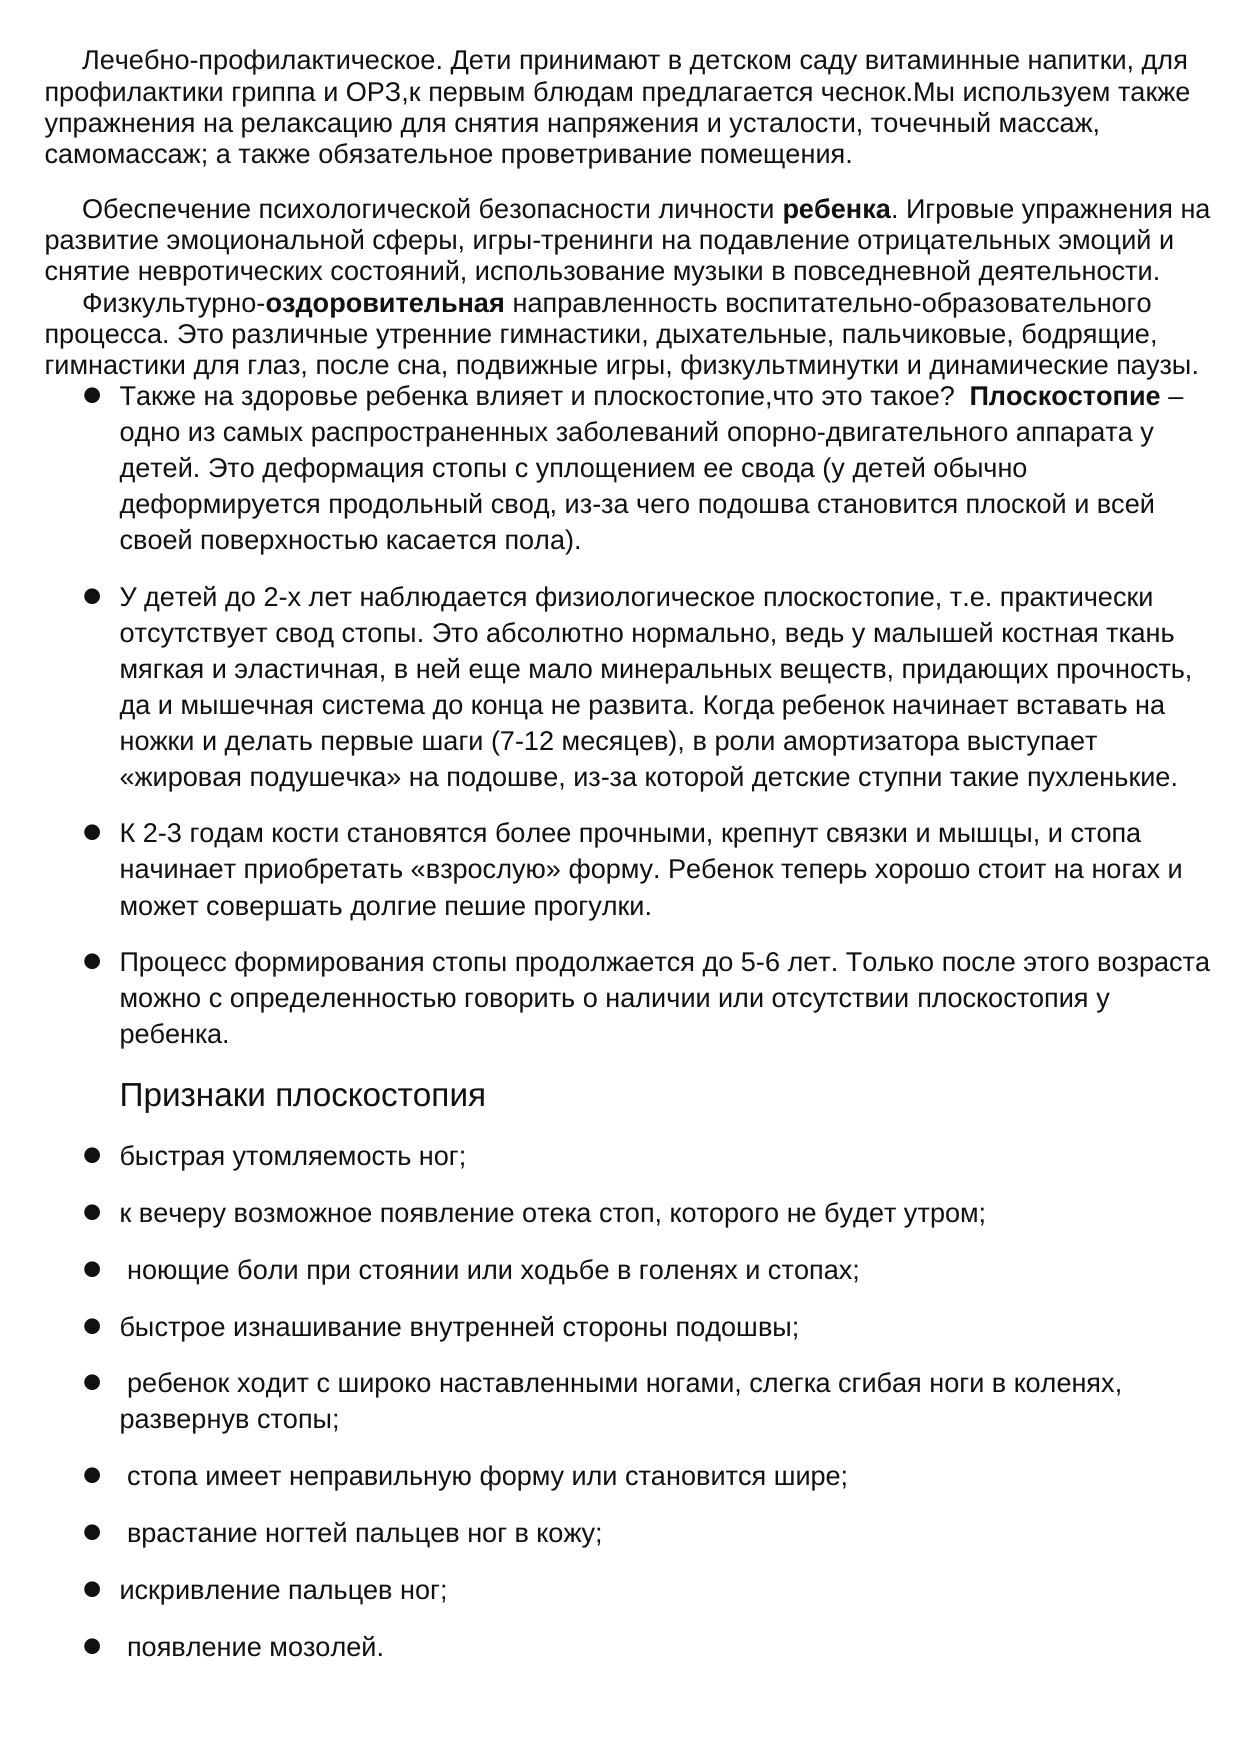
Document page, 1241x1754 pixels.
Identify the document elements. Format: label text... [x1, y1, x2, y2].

list врастание ногтей пальцев ног в кожу; [82, 1517, 1211, 1548]
list ребенок ходит с широко наставленными ногами, слегка сгибая ноги в коленях, развернув стопы; [82, 1367, 1211, 1435]
text Обеспечение психологической безопасности личности ребенка. Игровые упражнения на развитие эмоциональной сферы, игры-тренинги на подавление отрицательных эмоций и снятие невротических состояний, использование музыки в повседневной деятельности. [44, 193, 1211, 287]
text Физкультурно-оздоровительная направленность воспитательно-образовательного процесса. Это различные утренние гимнастики, дыхательные, пальчиковые, бодрящие, гимнастики для глаз, после сна, подвижные игры, физкультминутки и динамические паузы. [44, 287, 1211, 380]
list К 2-3 годам кости становятся более прочными, крепнут связки и мышцы, и стопа начинает приобретать «взрослую» форму. Ребенок теперь хорошо стоит на ногах и может совершать долгие пешие прогулки. [82, 817, 1211, 921]
text Признаки плоскостопия [119, 1075, 1211, 1113]
list ноющие боли при стоянии или ходьбе в голенях и стопах; [82, 1254, 1211, 1285]
text Лечебно-профилактическое. Дети принимают в детском саду витаминные напитки, для профилактики гриппа и ОРЗ,к первым блюдам предлагается чеснок.Мы используем также упражнения на релаксацию для снятия напряжения и усталости, точечный массаж, самомассаж; а также обязательное проветривание помещения. [44, 44, 1211, 169]
list У детей до 2-х лет наблюдается физиологическое плоскостопие, т.е. практически отсутствует свод стопы. Это абсолютно нормально, ведь у малышей костная ткань мягкая и эластичная, в ней еще мало минеральных веществ, придающих прочность, да и мышечная система до конца не развита. Когда ребенок начинает вставать на ножки и делать первые шаги (7-12 месяцев), в роли амортизатора выступает «жировая подушечка» на подошве, из-за которой детские ступни такие пухленькие. [82, 581, 1211, 792]
list быстрое изнашивание внутренней стороны подошвы; [82, 1311, 1211, 1342]
list Процесс формирования стопы продолжается до 5-6 лет. Только после этого возраста можно с определенностью говорить о наличии или отсутствии плоскостопия у ребенка. [82, 946, 1211, 1049]
list стопа имеет неправильную форму или становится шире; [82, 1460, 1211, 1492]
list быстрая утомляемость ног; [82, 1140, 1211, 1171]
list искривление пальцев ног; [82, 1574, 1211, 1605]
list к вечеру возможное появление отека стоп, которого не будет утром; [82, 1197, 1211, 1228]
list появление мозолей. [82, 1631, 1211, 1662]
list Также на здоровье ребенка влияет и плоскостопие,что это такое? Плоскостопие – одно из самых распространенных заболеваний опорно-двигательного аппарата у детей. Это деформация стопы с уплощением ее свода (у детей обычно деформируется продольный свод, из-за чего подошва становится плоской и всей своей поверхностью касается пола). [82, 380, 1211, 555]
